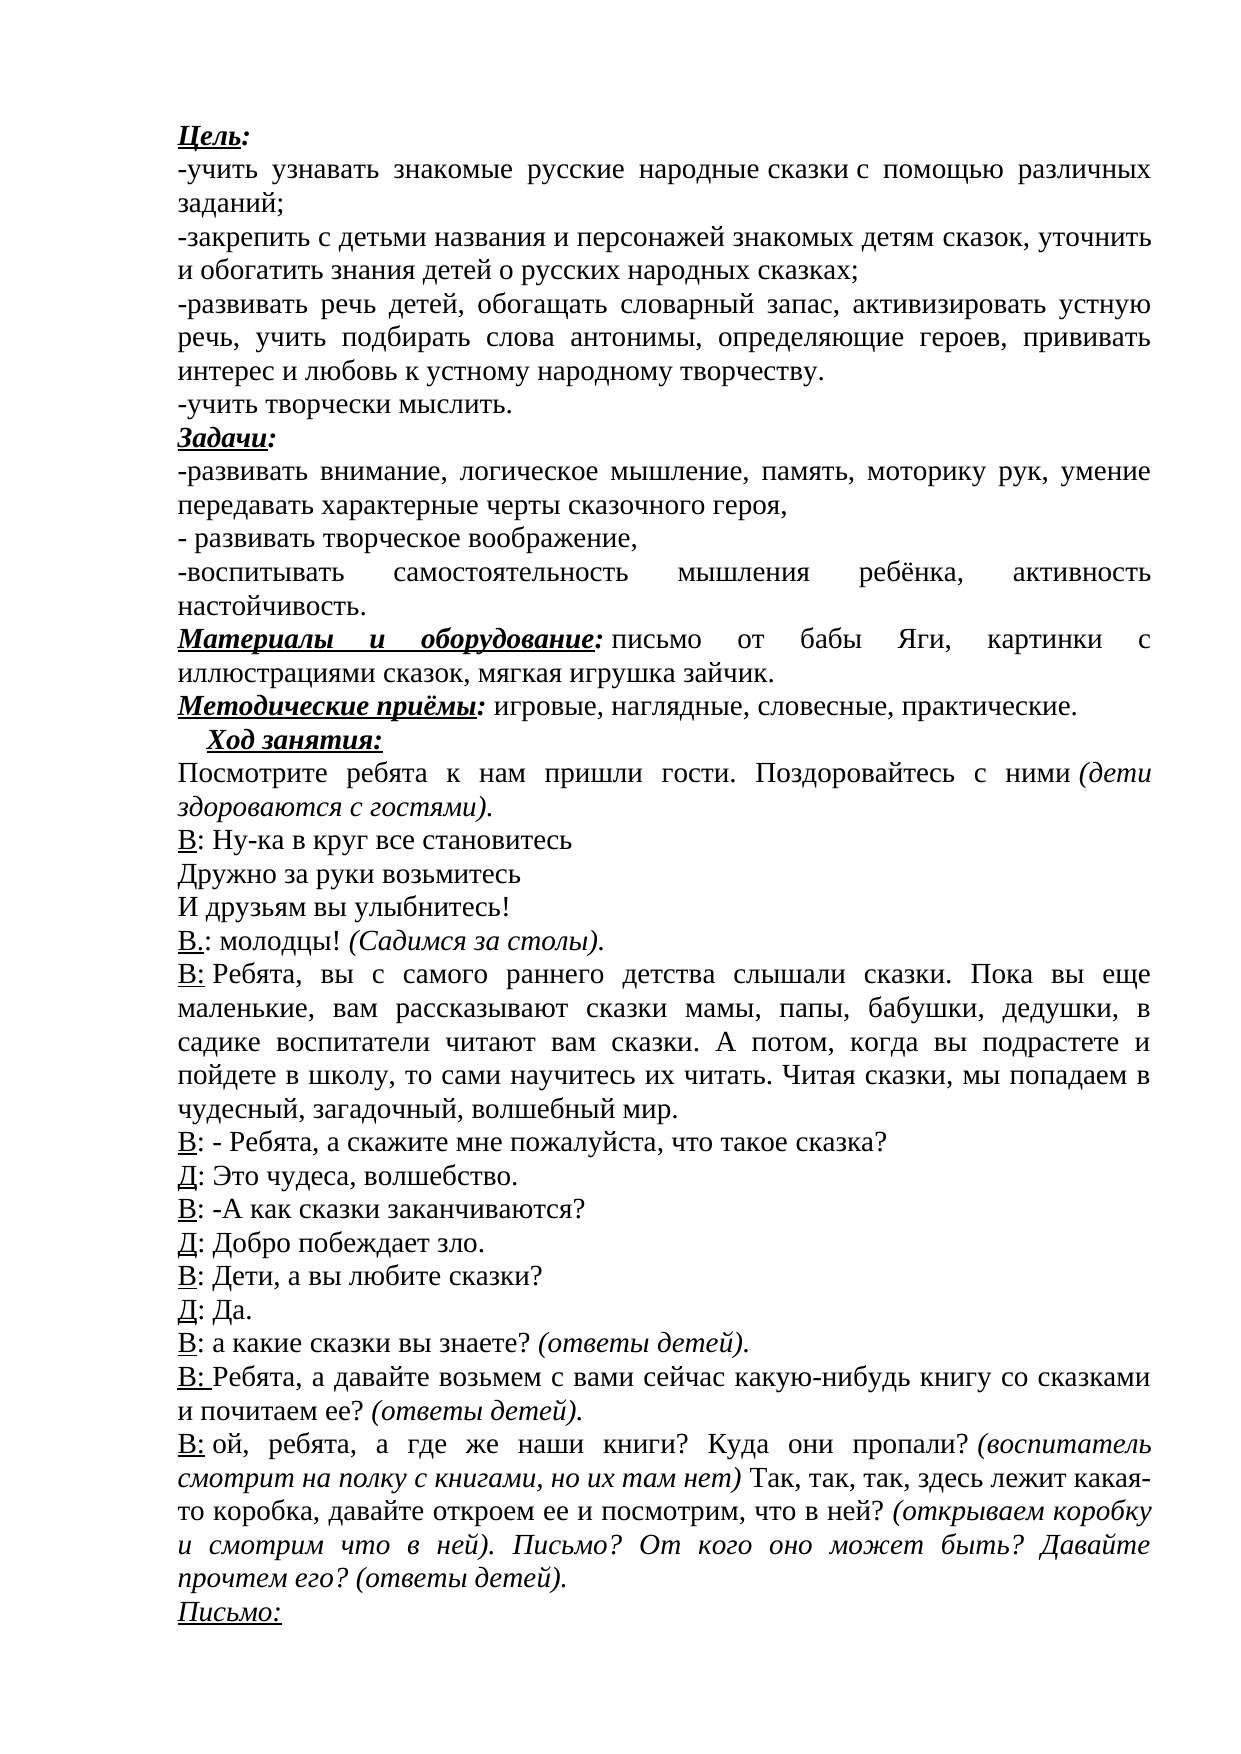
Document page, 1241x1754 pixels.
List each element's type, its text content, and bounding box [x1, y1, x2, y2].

text - развивать творческое воображение, [177, 521, 1152, 554]
text Д: Добро побеждает зло. [177, 1225, 1152, 1258]
text Письмо: [177, 1594, 1152, 1627]
text В: -А как сказки заканчиваются? [177, 1191, 1152, 1225]
text В: Ребята, а давайте возьмем с вами сейчас какую-нибудь книгу со сказками и почитаем ее? (ответы детей). [177, 1359, 1152, 1426]
text В: - Ребята, а скажите мне пожалуйста, что такое сказка? [177, 1124, 1152, 1158]
text Д: Это чудеса, волшебство. [177, 1158, 1152, 1191]
text Материалы и оборудование: письмо от бабы Яги, картинки с иллюстрациями сказок, мягкая игрушка зайчик. [177, 621, 1152, 688]
text В: Ну-ка в круг все становитесь [177, 822, 1152, 856]
text В: ой, ребята, а где же наши книги? Куда они пропали? (воспитатель смотрит на полку с книгами, но их там нет) Так, так, так, здесь лежит какая-то коробка, давайте откроем ее и посмотрим, что в ней? (открываем коробку и смотрим что в ней). Письмо? От кого оно может быть? Давайте прочтем его? (ответы детей). [177, 1426, 1152, 1594]
text В: Ребята, вы с самого раннего детства слышали сказки. Пока вы еще маленькие, вам рассказывают сказки мамы, папы, бабушки, дедушки, в садике воспитатели читают вам сказки. А потом, когда вы подрастете и пойдете в школу, то сами научитесь их читать. Читая сказки, мы попадаем в чудесный, загадочный, волшебный мир. [177, 957, 1152, 1124]
text -воспитывать самостоятельность мышления ребёнка, активность настойчивость. [177, 554, 1152, 621]
text Дружно за руки возьмитесь [177, 856, 1152, 889]
text Д: Да. [177, 1292, 1152, 1326]
text Методические приёмы: игровые, наглядные, словесные, практические. [177, 688, 1152, 722]
text -закрепить с детьми названия и персонажей знакомых детям сказок, уточнить и обогатить знания детей о русских народных сказках; [177, 219, 1152, 286]
text -развивать внимание, логическое мышление, память, моторику рук, умение передавать характерные черты сказочного героя, [177, 453, 1152, 521]
text Посмотрите ребята к нам пришли гости. Поздоровайтесь с ними (дети здороваются с гостями). [177, 755, 1152, 822]
text Задачи: [177, 420, 1152, 453]
text Ход занятия: [177, 722, 1152, 755]
text -развивать речь детей, обогащать словарный запас, активизировать устную речь, учить подбирать слова антонимы, определяющие героев, прививать интерес и любовь к устному народному творчеству. [177, 286, 1152, 386]
text В: а какие сказки вы знаете? (ответы детей). [177, 1326, 1152, 1359]
text В.: молодцы! (Садимся за столы). [177, 923, 1152, 957]
text Цель: [177, 118, 1152, 152]
text В: Дети, а вы любите сказки? [177, 1258, 1152, 1292]
text -учить узнавать знакомые русские народные сказки с помощью различных заданий; [177, 152, 1152, 219]
text И друзьям вы улыбнитесь! [177, 889, 1152, 923]
text -учить творчески мыслить. [177, 386, 1152, 420]
